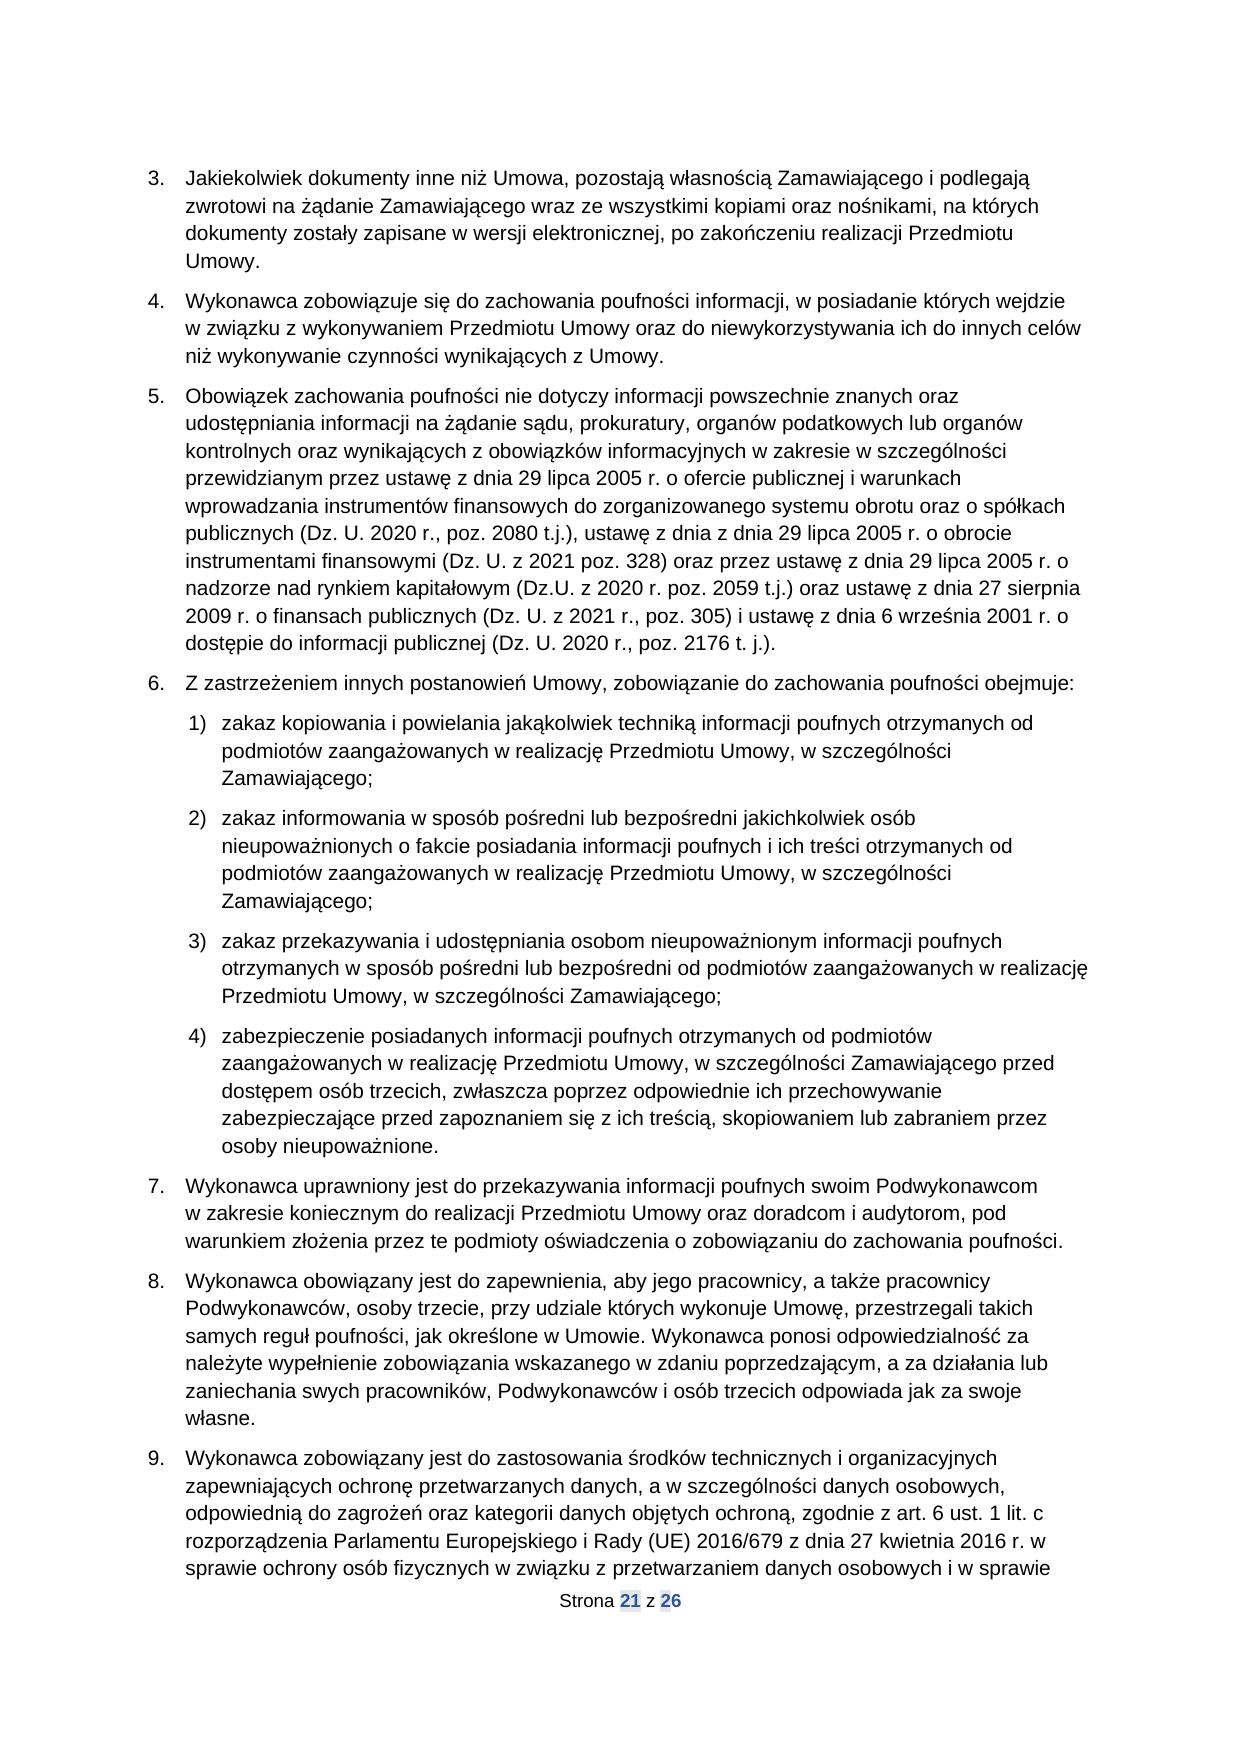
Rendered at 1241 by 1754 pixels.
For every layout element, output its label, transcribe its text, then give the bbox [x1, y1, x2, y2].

list zakaz informowania w sposób pośredni lub bezpośredni jakichkolwiek osób nieupoważnionych o fakcie posiadania informacji poufnych i ich treści otrzymanych od podmiotów zaangażowanych w realizację Przedmiotu Umowy, w szczególności Zamawiającego; [207, 806, 1093, 913]
list Wykonawca obowiązany jest do zapewnienia, aby jego pracownicy, a także pracownicy Podwykonawców, osoby trzecie, przy udziale których wykonuje Umowę, przestrzegali takich samych reguł poufności, jak określone w Umowie. Wykonawca ponosi odpowiedzialność za należyte wypełnienie zobowiązania wskazanego w zdaniu poprzedzającym, a za działania lub zaniechania swych pracowników, Podwykonawców i osób trzecich odpowiada jak za swoje własne. [148, 1269, 1093, 1430]
list Wykonawca zobowiązuje się do zachowania poufności informacji, w posiadanie których wejdzie w związku z wykonywaniem Przedmiotu Umowy oraz do niewykorzystywania ich do innych celów niż wykonywanie czynności wynikających z Umowy. [148, 289, 1093, 368]
list zakaz kopiowania i powielania jakąkolwiek techniką informacji poufnych otrzymanych od podmiotów zaangażowanych w realizację Przedmiotu Umowy, w szczególności Zamawiającego; [207, 711, 1093, 790]
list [148, 1446, 1093, 1580]
list Z zastrzeżeniem innych postanowień Umowy, zobowiązanie do zachowania poufności obejmuje: [148, 671, 1093, 695]
list zakaz przekazywania i udostępniania osobom nieupoważnionym informacji poufnych otrzymanych w sposób pośredni lub bezpośredni od podmiotów zaangażowanych w realizację Przedmiotu Umowy, w szczególności Zamawiającego; [207, 929, 1093, 1008]
list Obowiązek zachowania poufności nie dotyczy informacji powszechnie znanych oraz udostępniania informacji na żądanie sądu, prokuratury, organów podatkowych lub organów kontrolnych oraz wynikających z obowiązków informacyjnych w zakresie w szczególności przewidzianym przez ustawę z dnia 29 lipca 2005 r. o ofercie publicznej i warunkach wprowadzania instrumentów finansowych do zorganizowanego systemu obrotu oraz o spółkach publicznych (Dz. U. 2020 r., poz. 2080 t.j.), ustawę z dnia z dnia 29 lipca 2005 r. o obrocie instrumentami finansowymi (Dz. U. z 2021 poz. 328) oraz przez ustawę z dnia 29 lipca 2005 r. o nadzorze nad rynkiem kapitałowym (Dz.U. z 2020 r. poz. 2059 t.j.) oraz ustawę z dnia 27 sierpnia 2009 r. o finansach publicznych (Dz. U. z 2021 r., poz. 305) i ustawę z dnia 6 września 2001 r. o dostępie do informacji publicznej (Dz. U. 2020 r., poz. 2176 t. j.). [148, 384, 1093, 655]
list zabezpieczenie posiadanych informacji poufnych otrzymanych od podmiotów zaangażowanych w realizację Przedmiotu Umowy, w szczególności Zamawiającego przed dostępem osób trzecich, zwłaszcza poprzez odpowiednie ich przechowywanie zabezpieczające przed zapoznaniem się z ich treścią, skopiowaniem lub zabraniem przez osoby nieupoważnione. [207, 1024, 1093, 1158]
list Wykonawca uprawniony jest do przekazywania informacji poufnych swoim Podwykonawcom w zakresie koniecznym do realizacji Przedmiotu Umowy oraz doradcom i audytorom, pod warunkiem złożenia przez te podmioty oświadczenia o zobowiązaniu do zachowania poufności. [148, 1174, 1093, 1253]
list Jakiekolwiek dokumenty inne niż Umowa, pozostają własnością Zamawiającego i podlegają zwrotowi na żądanie Zamawiającego wraz ze wszystkimi kopiami oraz nośnikami, na których dokumenty zostały zapisane w wersji elektronicznej, po zakończeniu realizacji Przedmiotu Umowy. [148, 166, 1093, 273]
